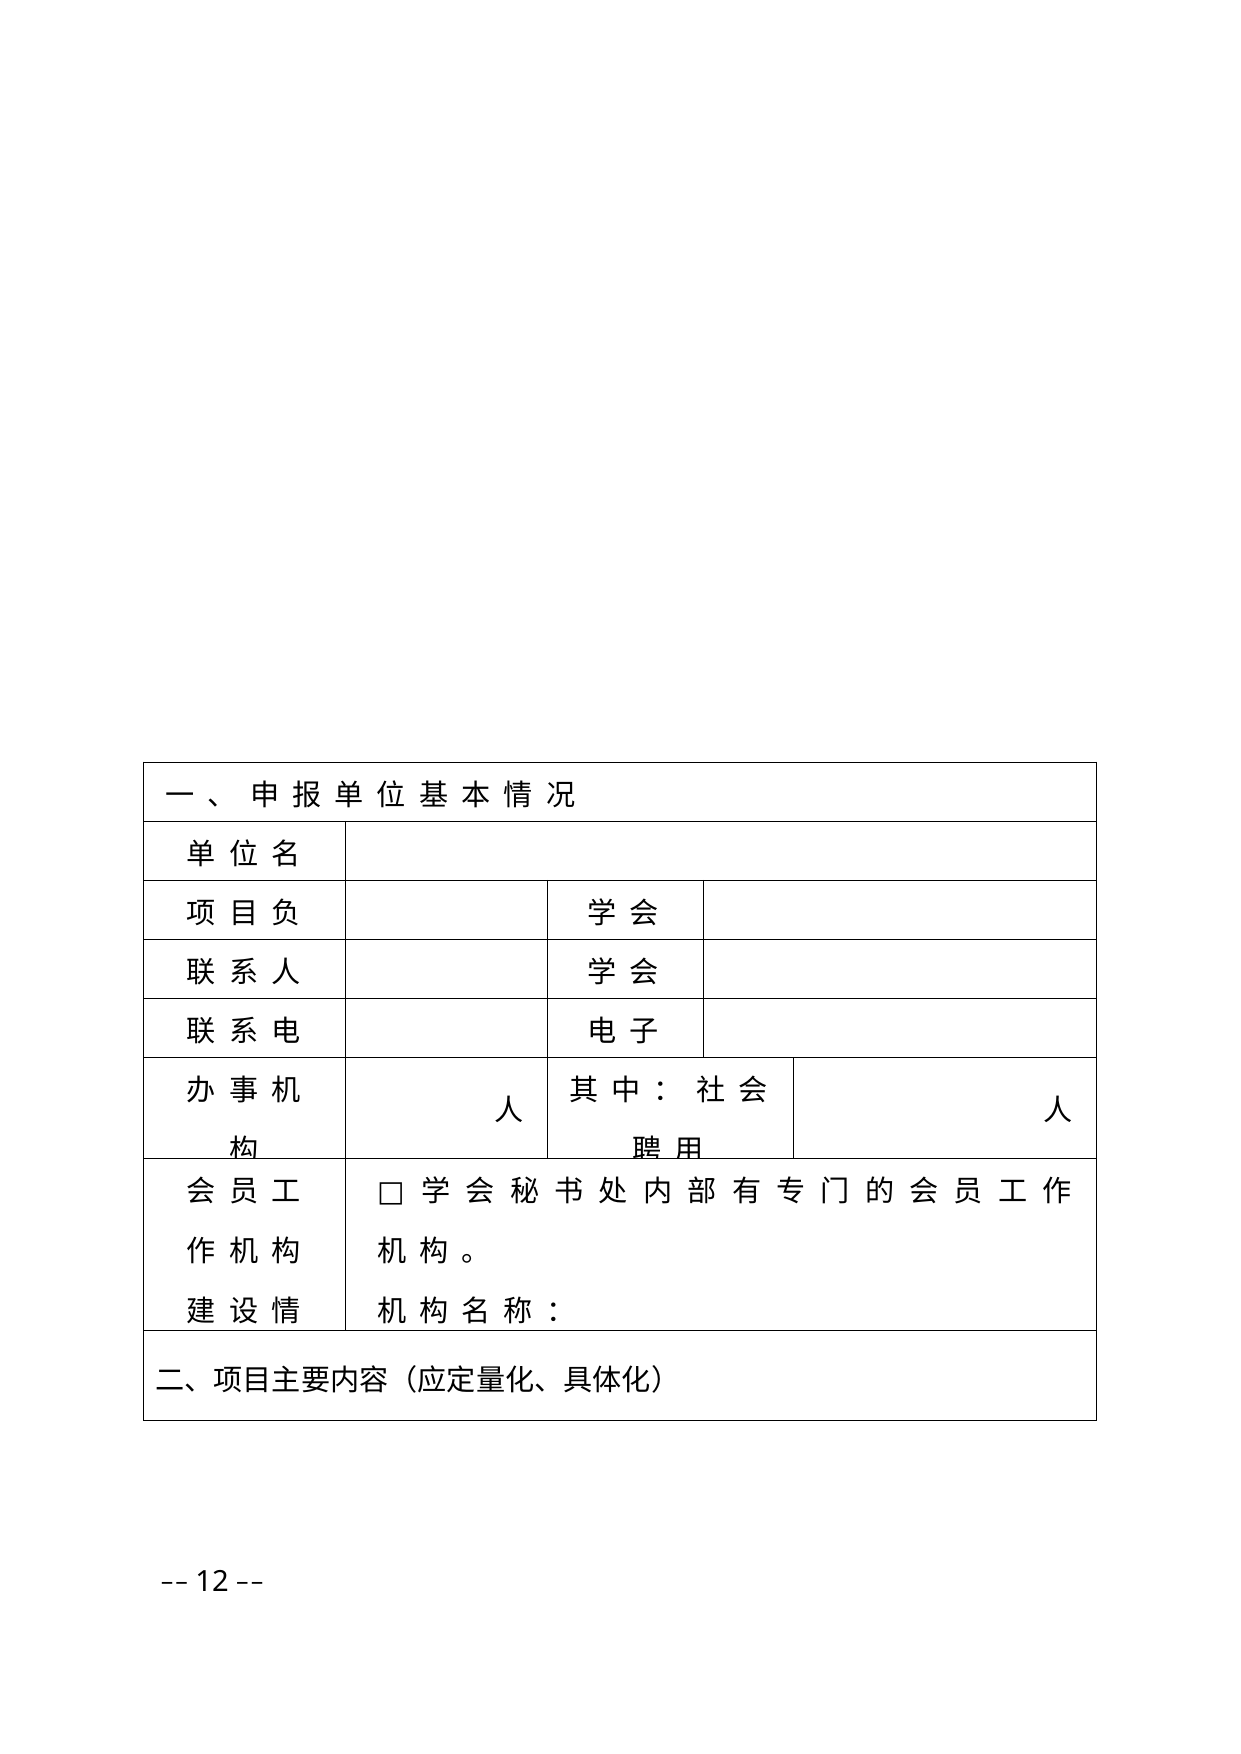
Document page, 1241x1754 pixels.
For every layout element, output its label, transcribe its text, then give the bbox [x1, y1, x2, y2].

table_header 一、申报单位基本情况 [144, 763, 1096, 821]
table_cell [704, 940, 1096, 998]
table_cell 会员工作机构 建设情况 [144, 1159, 345, 1329]
table_cell [346, 881, 547, 939]
table_cell 人 [794, 1058, 1096, 1157]
table_cell 办事机构 专职人员数 [144, 1058, 345, 1157]
table_cell [346, 940, 547, 998]
table_cell 项目负责人 [144, 881, 345, 939]
table_cell 电子信箱 [548, 999, 703, 1057]
table_cell 二、项目主要内容（应定量化、具体化） [144, 1331, 1096, 1420]
table_cell 学会职务 [548, 940, 703, 998]
table_cell 联系人 [144, 940, 345, 998]
table_cell 联系电话 [144, 999, 345, 1057]
table_cell [704, 881, 1096, 939]
table_cell [704, 999, 1096, 1057]
table_cell 学会职务 [548, 881, 703, 939]
table_cell 人 [346, 1058, 547, 1157]
table_cell [346, 999, 547, 1057]
table_cell [346, 822, 1096, 880]
table_cell □学会秘书处内部有专门的会员工作机构。 机构名称： □无专门机构但有 名专门工作人员 [346, 1159, 1096, 1329]
table_cell 其中：社会聘用 人员数 [548, 1058, 793, 1157]
table_cell 单位名称 [144, 822, 345, 880]
